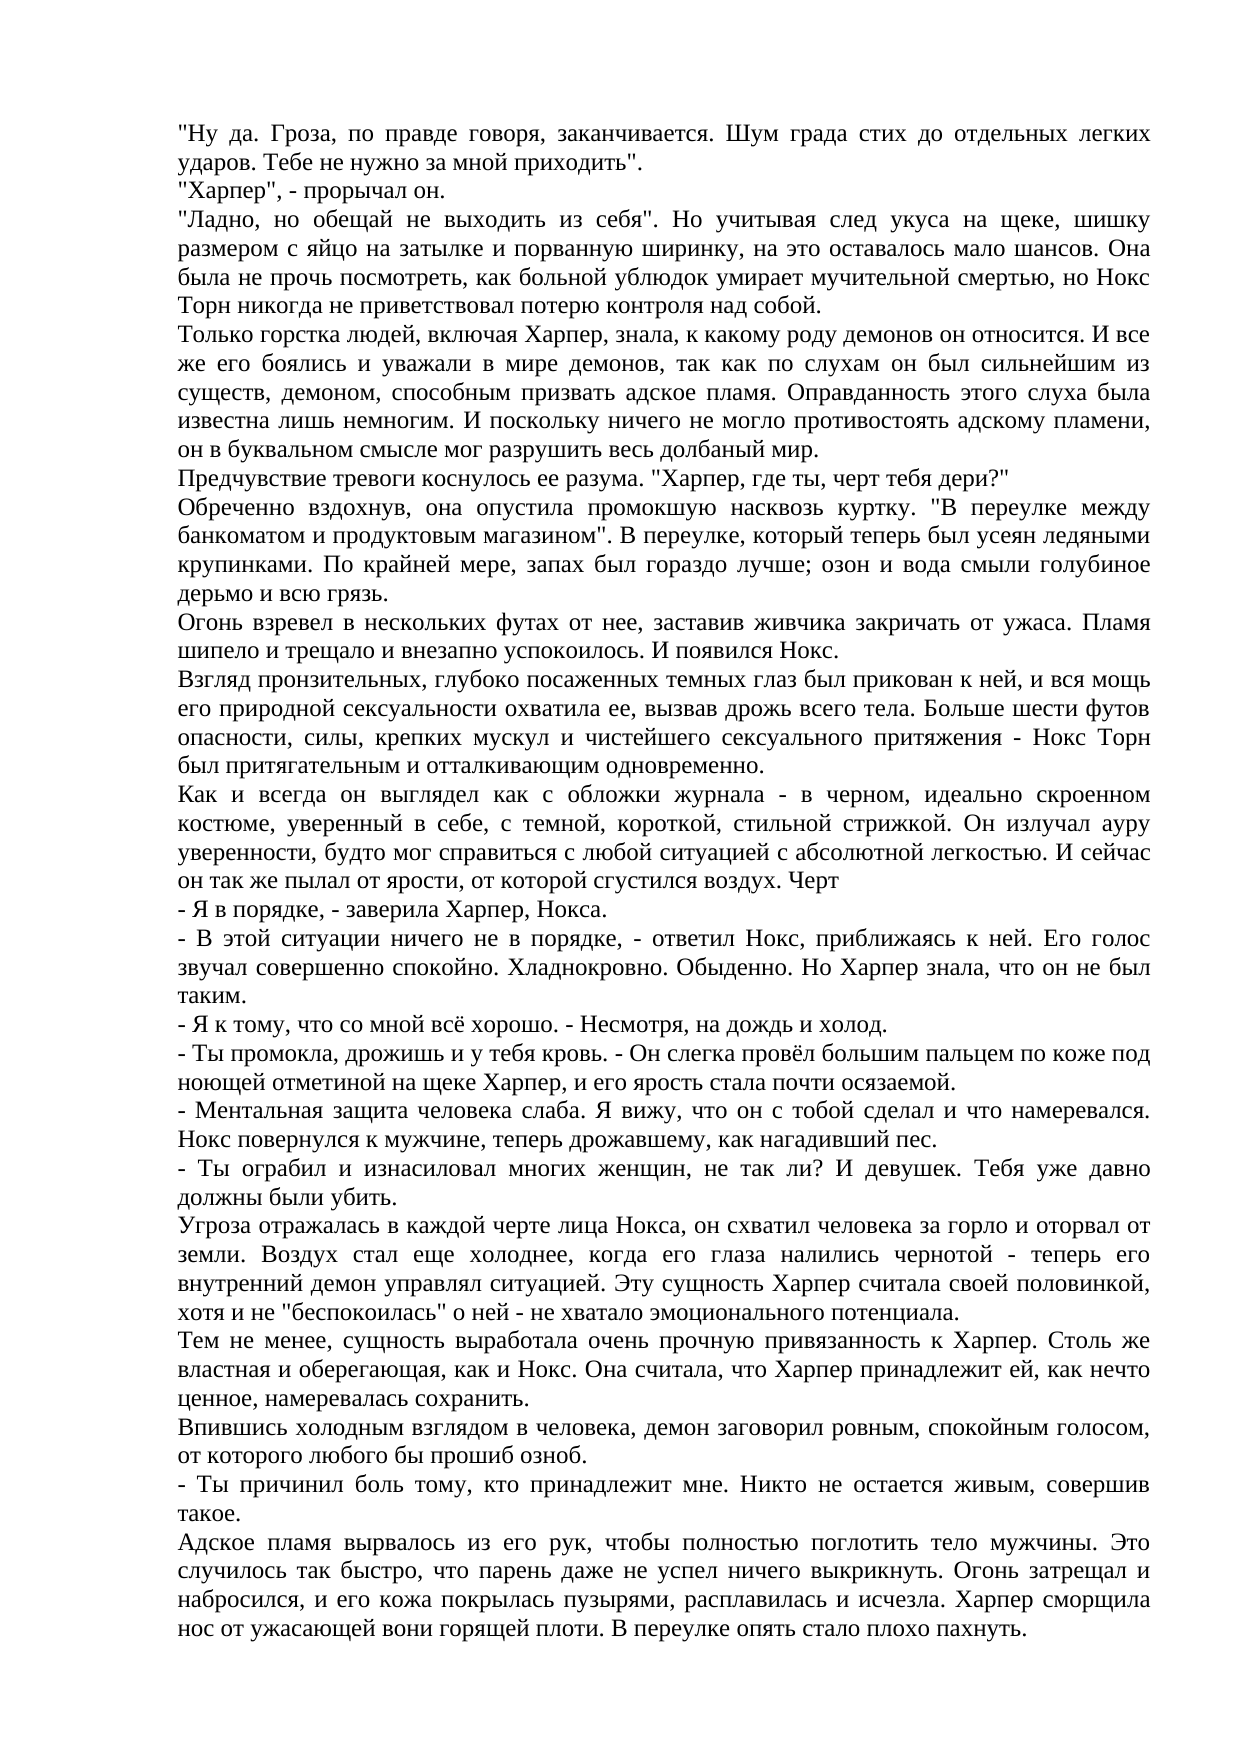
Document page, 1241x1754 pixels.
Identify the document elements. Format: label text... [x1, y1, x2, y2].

text Как и всегда он выглядел как с обложки журнала - в черном, идеально скроенном костюме, уверенный в себе, с темной, короткой, стильной стрижкой. Он излучал ауру уверенности, будто мог справиться с любой ситуацией с абсолютной легкостью. И сейчас он так же пылал от ярости, от которой сгустился воздух. Черт [177, 779, 1152, 894]
text Угроза отражалась в каждой черте лица Нокса, он схватил человека за горло и оторвал от земли. Воздух стал еще холоднее, когда его глаза налились чернотой - теперь его внутренний демон управлял ситуацией. Эту сущность Харпер считала своей половинкой, хотя и не "беспокоилась" о ней - не хватало эмоционального потенциала. [177, 1211, 1152, 1326]
text - Ментальная защита человека слаба. Я вижу, что он с тобой сделал и что намеревался. Нокс повернулся к мужчине, теперь дрожавшему, как нагадивший пес. [177, 1096, 1152, 1153]
text Предчувствие тревоги коснулось ее разума. "Харпер, где ты, черт тебя дери?" [177, 463, 1152, 492]
text "Ладно, но обещай не выходить из себя". Но учитывая след укуса на щеке, шишку размером с яйцо на затылке и порванную ширинку, на это оставалось мало шансов. Она была не прочь посмотреть, как больной ублюдок умирает мучительной смертью, но Нокс Торн никогда не приветствовал потерю контроля над собой. [177, 204, 1152, 319]
text - Ты промокла, дрожишь и у тебя кровь. - Он слегка провёл большим пальцем по коже под ноющей отметиной на щеке Харпер, и его ярость стала почти осязаемой. [177, 1038, 1152, 1096]
text Обреченно вздохнув, она опустила промокшую насквозь куртку. "В переулке между банкоматом и продуктовым магазином". В переулке, который теперь был усеян ледяными крупинками. По крайней мере, запах был гораздо лучше; озон и вода смыли голубиное дерьмо и всю грязь. [177, 492, 1152, 607]
text Адское пламя вырвалось из его рук, чтобы полностью поглотить тело мужчины. Это случилось так быстро, что парень даже не успел ничего выкрикнуть. Огонь затрещал и набросился, и его кожа покрылась пузырями, расплавилась и исчезла. Харпер сморщила нос от ужасающей вони горящей плоти. В переулке опять стало плохо пахнуть. [177, 1527, 1152, 1642]
text Тем не менее, сущность выработала очень прочную привязанность к Харпер. Столь же властная и оберегающая, как и Нокс. Она считала, что Харпер принадлежит ей, как нечто ценное, намеревалась сохранить. [177, 1326, 1152, 1412]
text Взгляд пронзительных, глубоко посаженных темных глаз был прикован к ней, и вся мощь его природной сексуальности охватила ее, вызвав дрожь всего тела. Больше шести футов опасности, силы, крепких мускул и чистейшего сексуального притяжения - Нокс Торн был притягательным и отталкивающим одновременно. [177, 664, 1152, 779]
text - Ты причинил боль тому, кто принадлежит мне. Никто не остается живым, совершив такое. [177, 1469, 1152, 1527]
text "Ну да. Гроза, по правде говоря, заканчивается. Шум града стих до отдельных легких ударов. Тебе не нужно за мной приходить". [177, 118, 1152, 176]
text "Харпер", - прорычал он. [177, 176, 1152, 204]
text - Я к тому, что со мной всё хорошо. - Несмотря, на дождь и холод. [177, 1009, 1152, 1038]
text - В этой ситуации ничего не в порядке, - ответил Нокс, приближаясь к ней. Его голос звучал совершенно спокойно. Хладнокровно. Обыденно. Но Харпер знала, что он не был таким. [177, 923, 1152, 1009]
text - Ты ограбил и изнасиловал многих женщин, не так ли? И девушек. Тебя уже давно должны были убить. [177, 1153, 1152, 1211]
text Только горстка людей, включая Харпер, знала, к какому роду демонов он относится. И все же его боялись и уважали в мире демонов, так как по слухам он был сильнейшим из существ, демоном, способным призвать адское пламя. Оправданность этого слуха была известна лишь немногим. И поскольку ничего не могло противостоять адскому пламени, он в буквальном смысле мог разрушить весь долбаный мир. [177, 319, 1152, 463]
text - Я в порядке, - заверила Харпер, Нокса. [177, 894, 1152, 923]
text Огонь взревел в нескольких футах от нее, заставив живчика закричать от ужаса. Пламя шипело и трещало и внезапно успокоилось. И появился Нокс. [177, 607, 1152, 664]
text Впившись холодным взглядом в человека, демон заговорил ровным, спокойным голосом, от которого любого бы прошиб озноб. [177, 1412, 1152, 1469]
